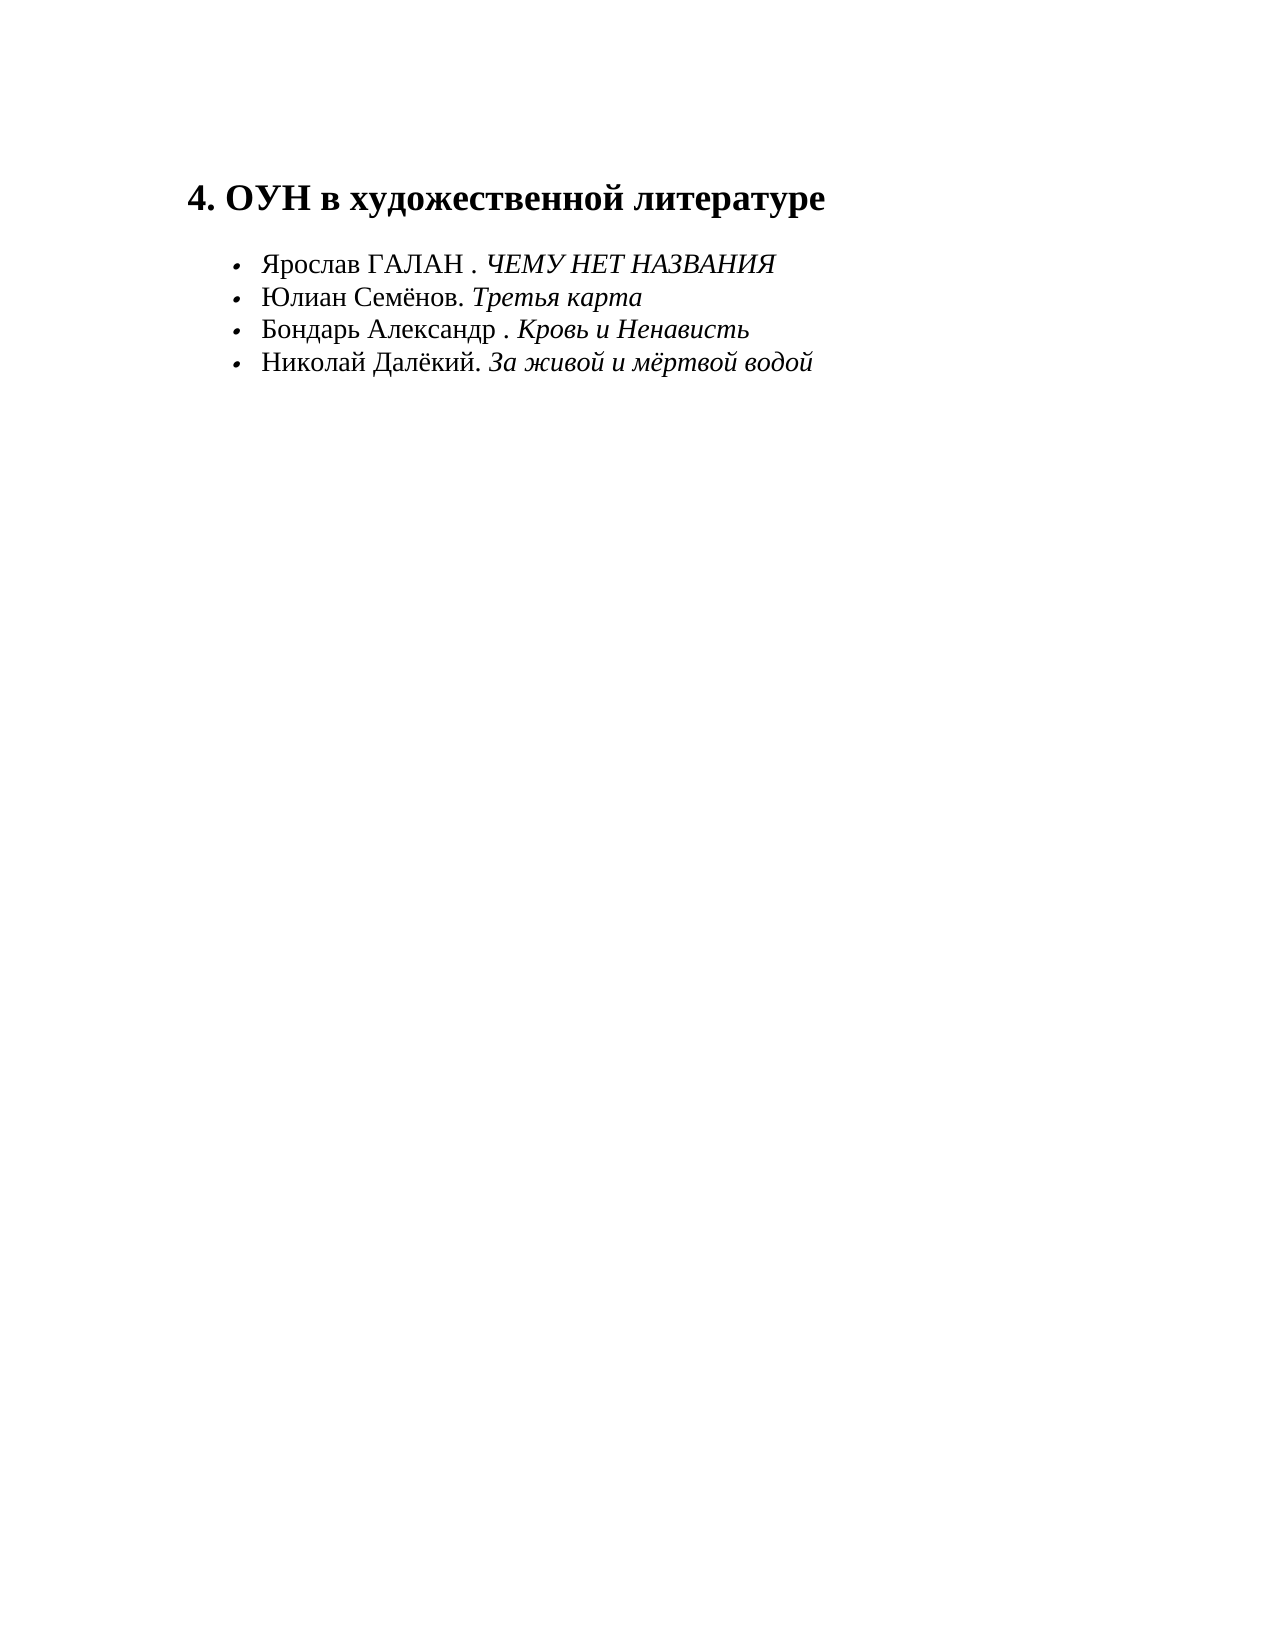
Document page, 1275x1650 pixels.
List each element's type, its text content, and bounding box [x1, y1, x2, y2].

list Юлиан Семёнов. Третья карта [232, 280, 1087, 312]
list Бондарь Александр . Кровь и Ненависть [232, 312, 1087, 345]
list Ярослав ГАЛАН . ЧЕМУ НЕТ НАЗВАНИЯ [232, 248, 1087, 280]
list Николай Далёкий. За живой и мёртвой водой [232, 345, 1087, 377]
list 4. ОУН в художественной литературе [187, 175, 1087, 218]
